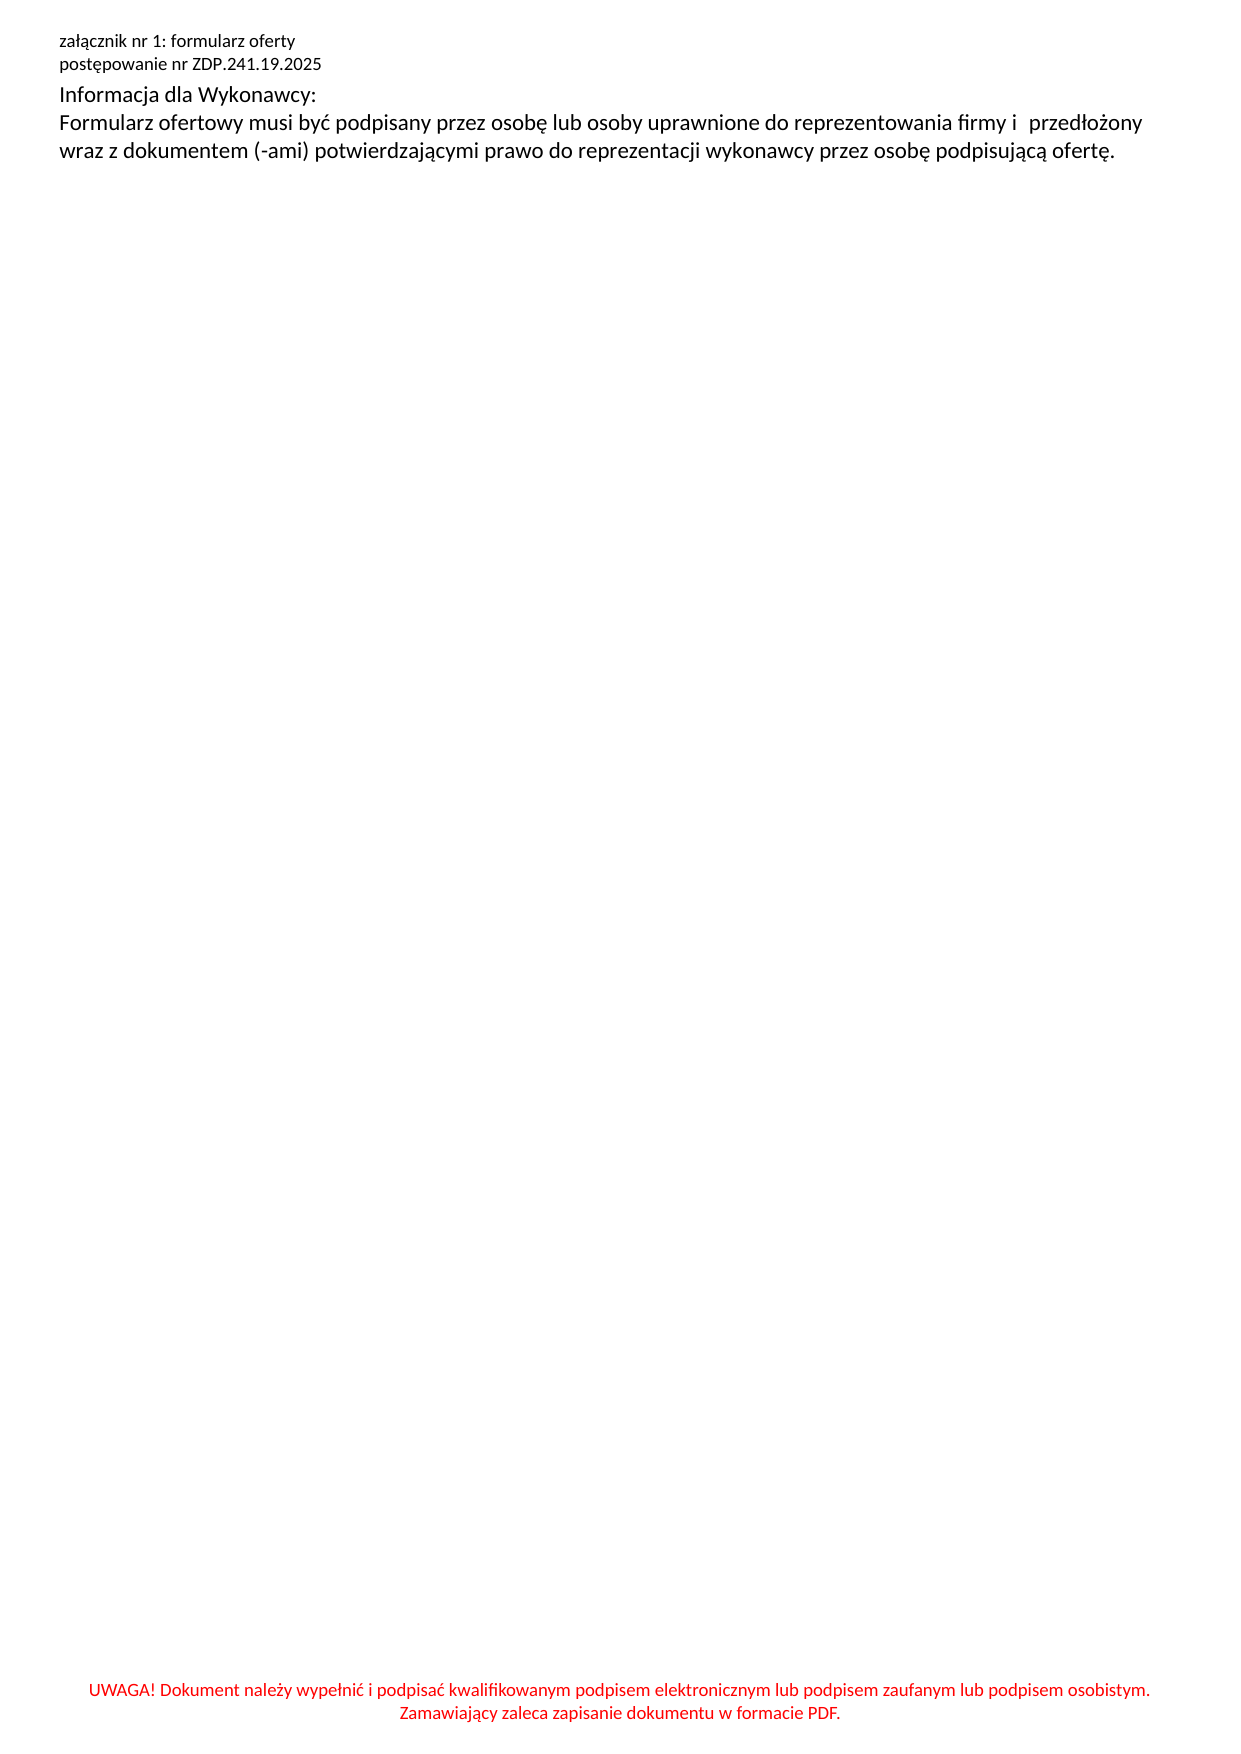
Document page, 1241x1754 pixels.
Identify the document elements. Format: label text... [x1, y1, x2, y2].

text Formularz ofertowy musi być podpisany przez osobę lub osoby uprawnione do reprezentowania firmy i przedłożony wraz z dokumentem (-ami) potwierdzającymi prawo do reprezentacji wykonawcy przez osobę podpisującą ofertę. [59, 108, 1181, 164]
text Informacja dla Wykonawcy: [59, 81, 1181, 108]
